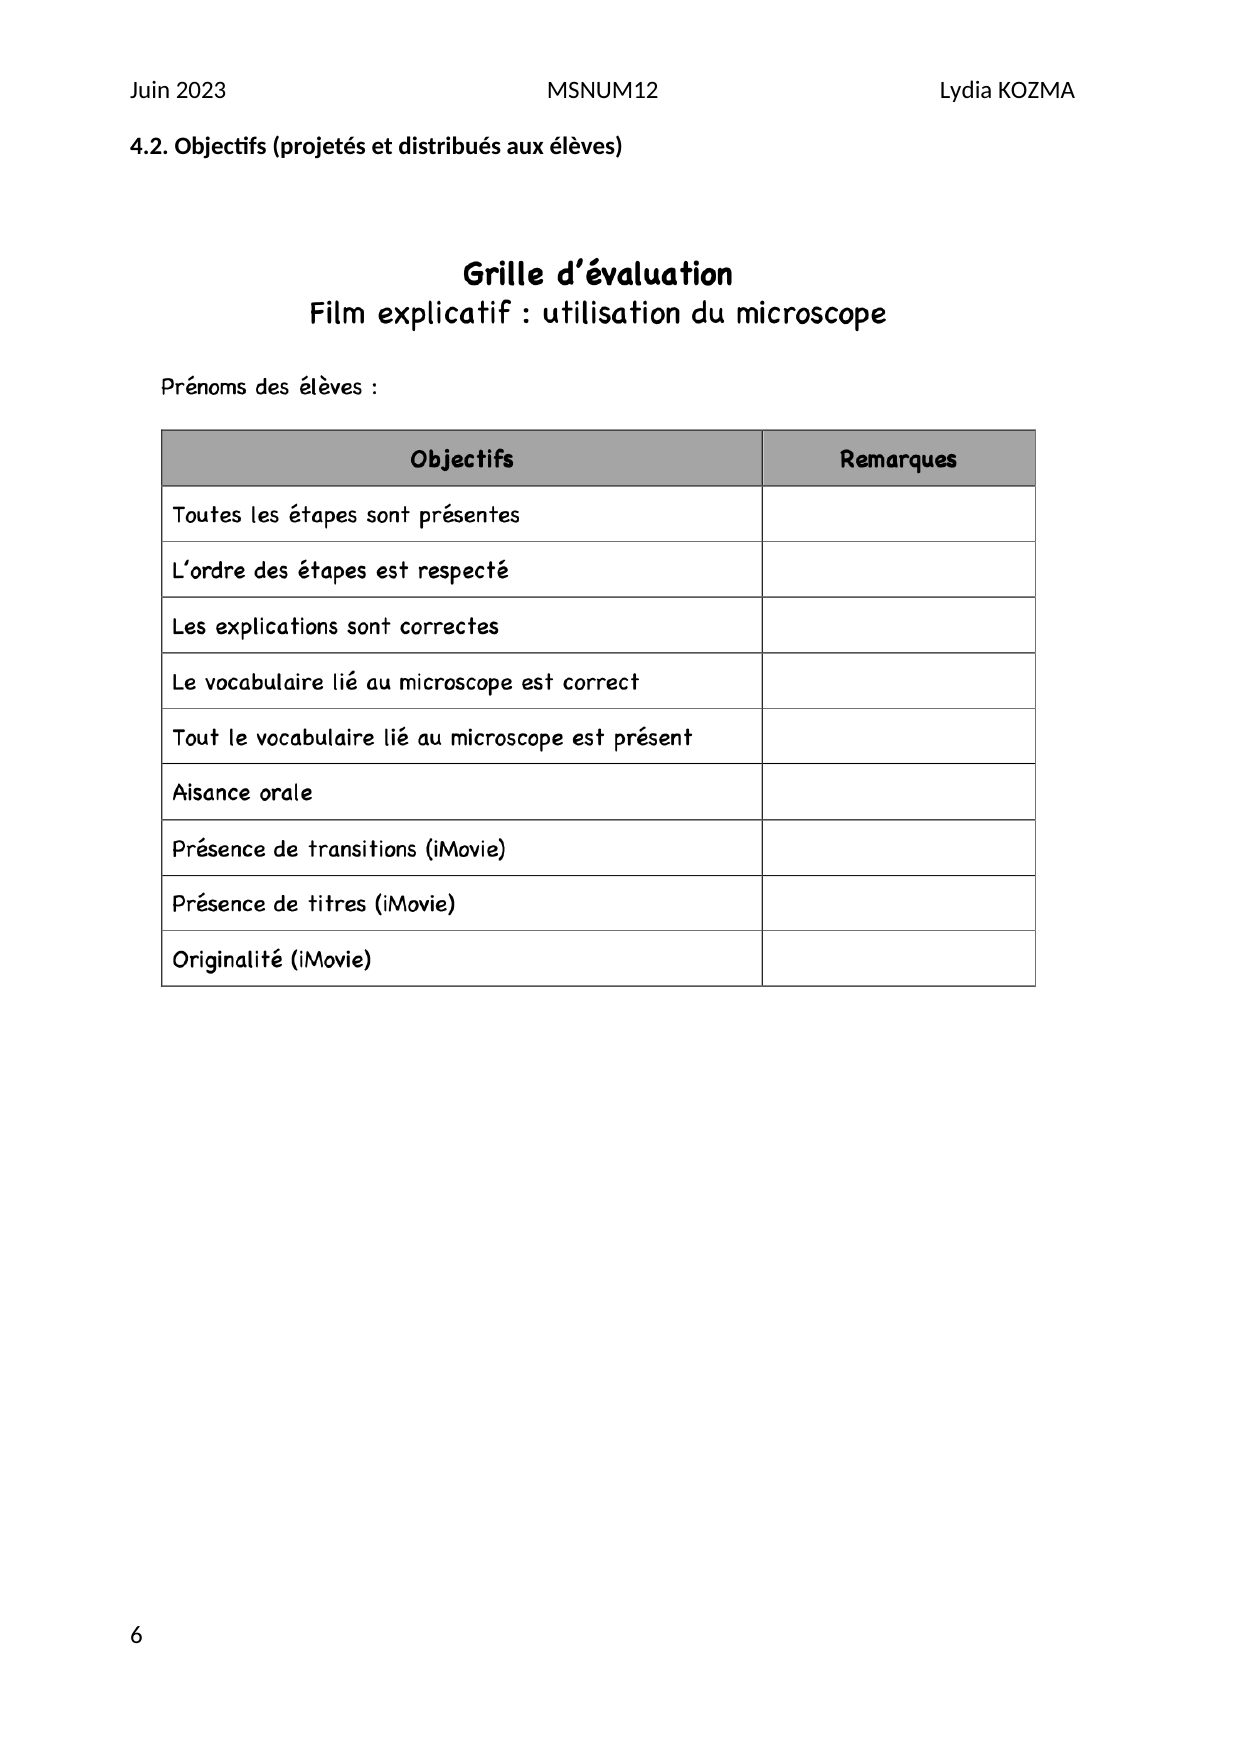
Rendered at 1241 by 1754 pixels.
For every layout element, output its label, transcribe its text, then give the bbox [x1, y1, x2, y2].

picture [129, 221, 1075, 1029]
text 4.2. Objectifs (projetés et distribués aux élèves) [130, 130, 1110, 160]
